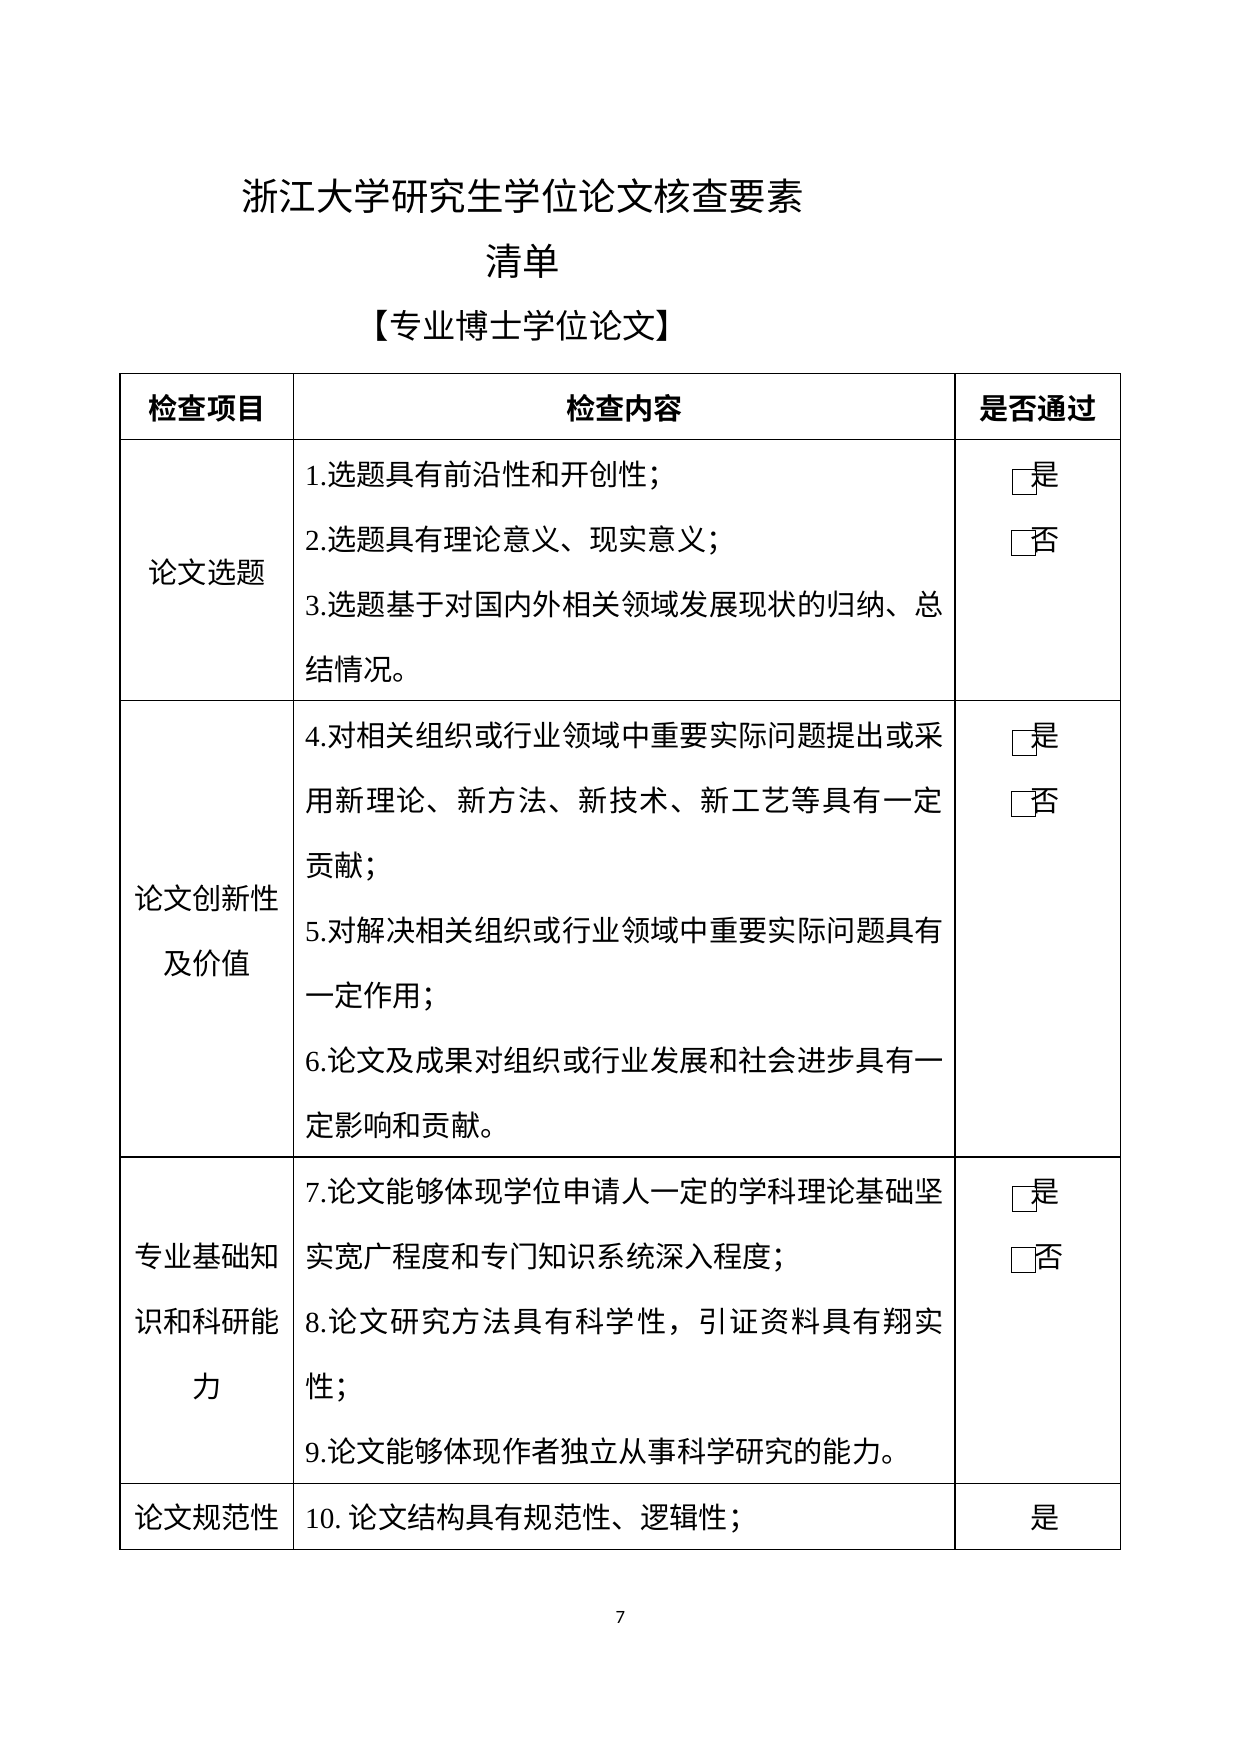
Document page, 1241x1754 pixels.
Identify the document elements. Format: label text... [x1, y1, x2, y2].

table_cell 论文选题 [121, 440, 293, 700]
table_cell 是 否 [956, 1158, 1120, 1482]
table_cell 是 否 [956, 701, 1120, 1156]
table_cell 1.选题具有前沿性和开创性； 2.选题具有理论意义、现实意义； 3.选题基于对国内外相关领域发展现状的归纳、总结情况。 [294, 440, 954, 700]
table_cell 专业基础知识和科研能力 [121, 1158, 293, 1482]
table_header 是否通过 [956, 374, 1120, 439]
table_cell 4.对相关组织或行业领域中重要实际问题提出或采用新理论、新方法、新技术、新工艺等具有一定贡献； 5.对解决相关组织或行业领域中重要实际问题具有一定作用； 6.论文及成果对组织或行业发展和社会进步具有一定影响和贡献。 [294, 701, 954, 1156]
table_header 检查项目 [121, 374, 293, 439]
table_cell 是 否 [956, 1484, 1120, 1548]
table_cell 论文规范性 [121, 1484, 293, 1548]
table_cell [294, 1484, 954, 1548]
table_cell 是 否 [956, 440, 1120, 700]
text 浙江大学研究生学位论文核查要素清单 【专业博士学位论文】 [225, 162, 819, 357]
table_cell 7.论文能够体现学位申请人一定的学科理论基础坚实宽广程度和专门知识系统深入程度； 8.论文研究方法具有科学性，引证资料具有翔实性； 9.论文能够体现作者独立从事科学研究的能力。 [294, 1158, 954, 1482]
table_header 检查内容 [294, 374, 954, 439]
table_cell 论文创新性及价值 [121, 701, 293, 1156]
